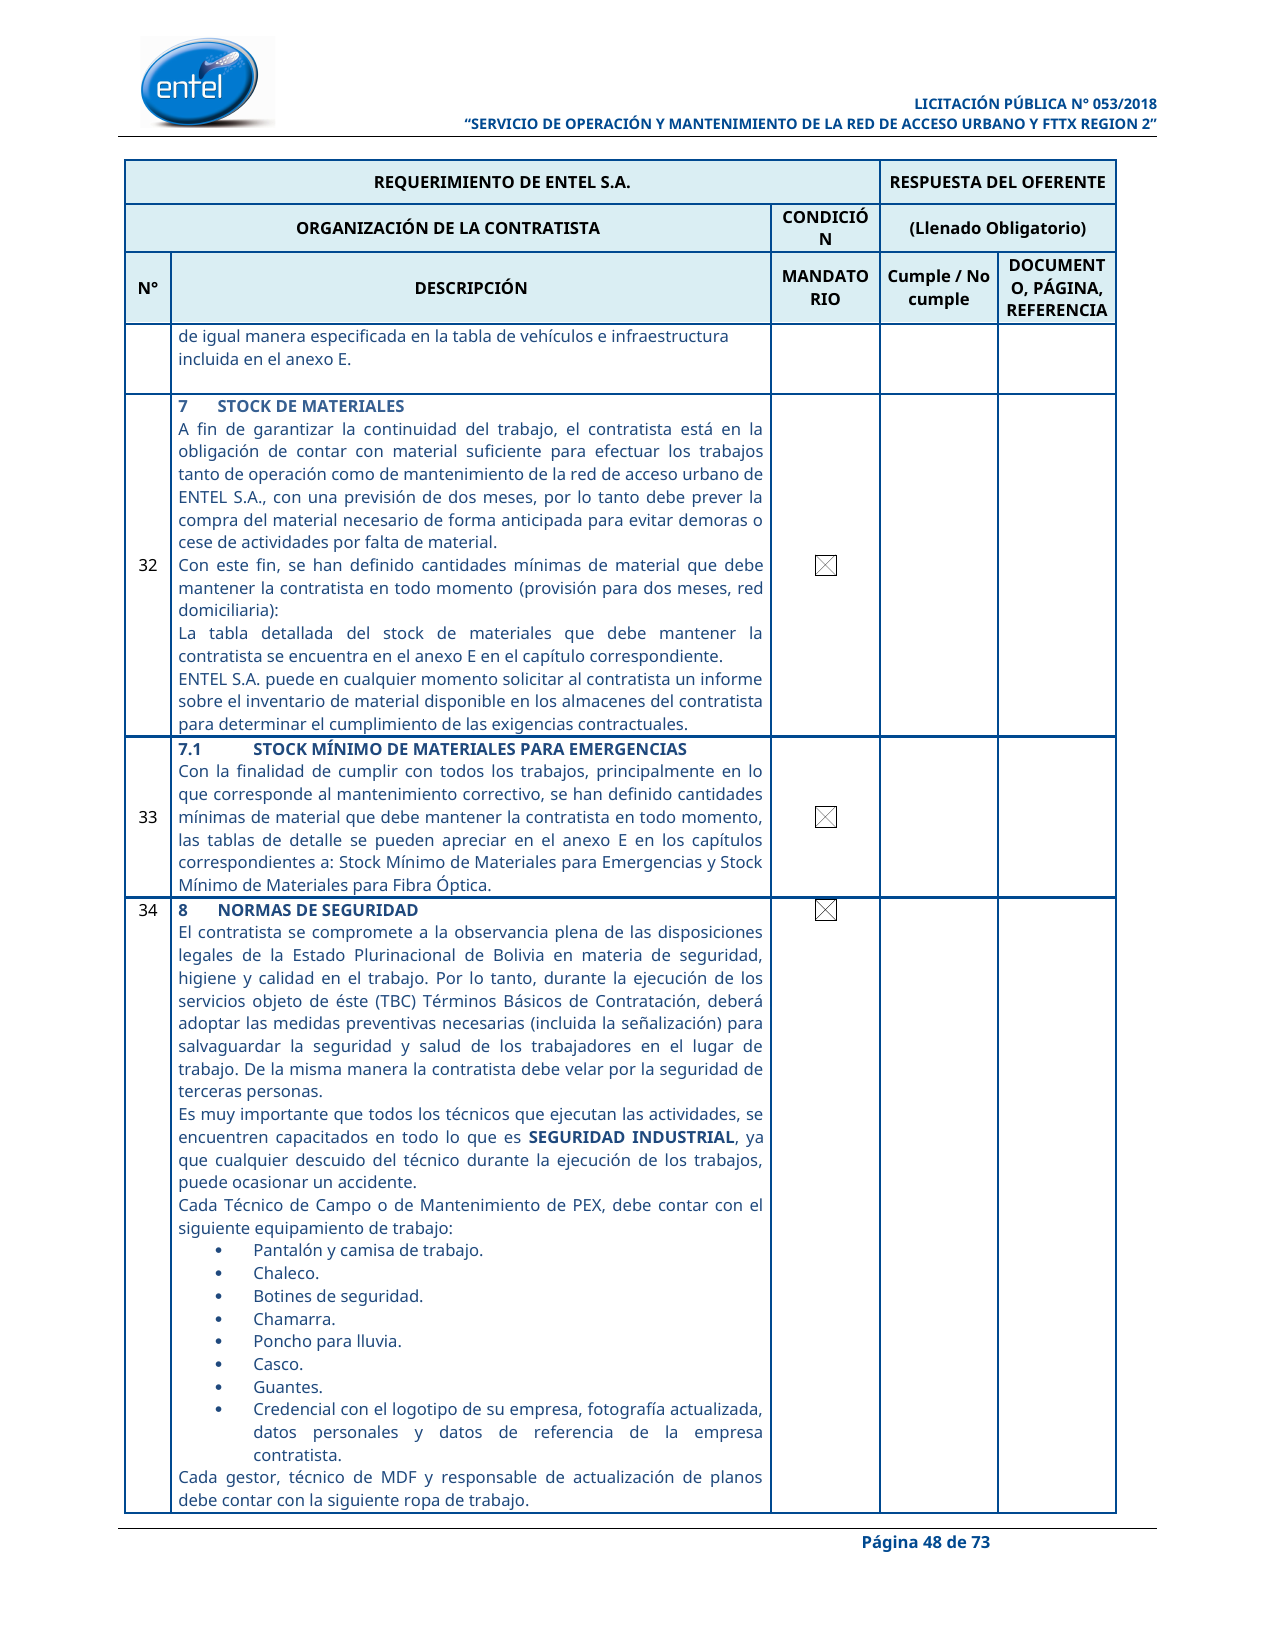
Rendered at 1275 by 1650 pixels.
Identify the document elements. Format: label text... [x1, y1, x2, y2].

table_cell DESCRIPCIÓN [172, 253, 770, 322]
table_cell [772, 395, 879, 735]
table_cell [999, 325, 1115, 393]
table_cell [881, 395, 997, 735]
table_cell N° [126, 253, 170, 322]
table_cell STOCK DE MATERIALES A fin de garantizar la continuidad del trabajo, el contratista está en la obligación de contar con material suficiente para efectuar los trabajos tanto de operación como de mantenimiento de la red de acceso urbano de ENTEL S.A., con una previsión de dos meses, por lo tanto debe prever la compra del material necesario de forma anticipada para evitar demoras o cese de actividades por falta de material. Con este fin, se han definido cantidades mínimas de material que debe mantener la contratista en todo momento (provisión para dos meses, red domiciliaria): La tabla detallada del stock de materiales que debe mantener la contratista se encuentra en el anexo E en el capítulo correspondiente. ENTEL S.A. puede en cualquier momento solicitar al contratista un informe sobre el inventario de material disponible en los almacenes del contratista para determinar el cumplimiento de las exigencias contractuales. [172, 395, 770, 735]
table_cell STOCK MÍNIMO DE MATERIALES PARA EMERGENCIAS Con la finalidad de cumplir con todos los trabajos, principalmente en lo que corresponde al mantenimiento correctivo, se han definido cantidades mínimas de material que debe mantener la contratista en todo momento, las tablas de detalle se pueden apreciar en el anexo E en los capítulos correspondientes a: Stock Mínimo de Materiales para Emergencias y Stock Mínimo de Materiales para Fibra Óptica. [172, 738, 770, 896]
table_cell 32 [126, 395, 170, 735]
table_cell [999, 395, 1115, 735]
table_cell [999, 738, 1115, 896]
table_cell 31 [126, 325, 170, 393]
table_cell DOCUMENTO, PÁGINA, REFERENCIA [999, 253, 1115, 322]
table_cell [772, 738, 879, 896]
table_cell CONDICIÓN [772, 205, 879, 251]
table_header REQUERIMIENTO DE ENTEL S.A. [126, 161, 879, 203]
table_cell ORGANIZACIÓN DE LA CONTRATISTA [126, 205, 770, 251]
table_cell [772, 325, 879, 393]
table_cell [881, 899, 997, 1512]
table_cell [881, 325, 997, 393]
table_cell [881, 738, 997, 896]
table_cell MANDATORIO [772, 253, 879, 322]
table_cell [999, 899, 1115, 1512]
table_cell 34 [126, 899, 170, 1512]
table_cell Cumple / No cumple [881, 253, 997, 322]
table_cell [772, 899, 879, 1512]
table_cell 33 [126, 738, 170, 896]
table_cell (Llenado Obligatorio) [881, 205, 1115, 251]
table_header RESPUESTA DEL OFERENTE [881, 161, 1115, 203]
picture [140, 36, 276, 128]
